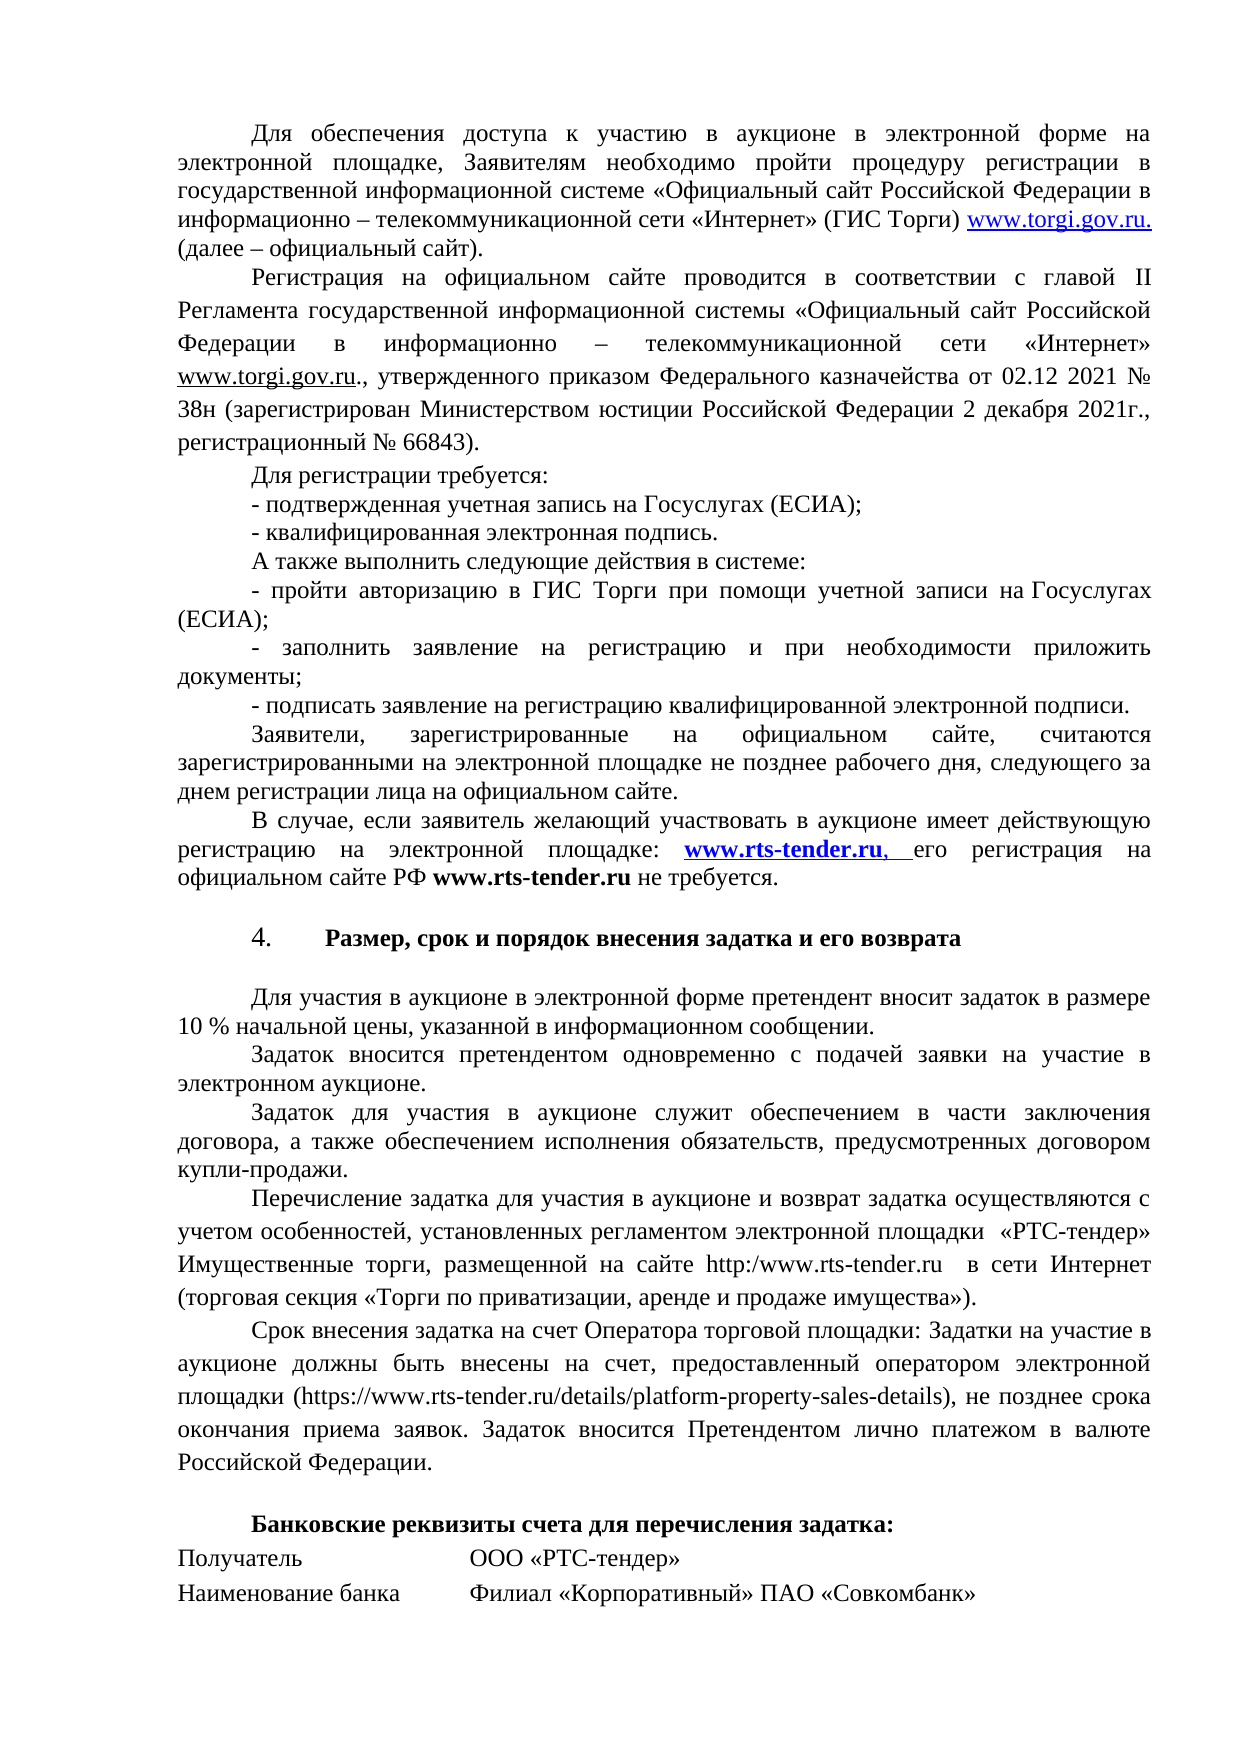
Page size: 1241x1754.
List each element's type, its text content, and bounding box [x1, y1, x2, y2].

text А также выполнить следующие действия в системе: [177, 546, 1152, 575]
text - заполнить заявление на регистрацию и при необходимости приложить документы; [177, 632, 1152, 690]
table_cell Наименование банка [177, 1572, 469, 1607]
text Задаток для участия в аукционе служит обеспечением в части заключения договора, а также обеспечением исполнения обязательств, предусмотренных договором купли-продажи. [177, 1097, 1152, 1183]
text - пройти авторизацию в ГИС Торги при помощи учетной записи на Госуслугах (ЕСИА); [177, 575, 1152, 632]
text Срок внесения задатка на счет Оператора торговой площадки: Задатки на участие в аукционе должны быть внесены на счет, предоставленный оператором электронной площадки (https://www.rts-tender.ru/details/platform-property-sales-details), не позднее срока окончания приема заявок. Задаток вносится Претендентом лично платежом в валюте Российской Федерации. [177, 1315, 1152, 1476]
text - подтвержденная учетная запись на Госуслугах (ЕСИА); [177, 489, 1152, 517]
text Перечисление задатка для участия в аукционе и возврат задатка осуществляются с учетом особенностей, установленных регламентом электронной площадки «РТС-тендер» Имущественные торги, размещенной на сайте http:/www.rts-tender.ru в сети Интернет (торговая секция «Торги по приватизации, аренде и продаже имущества»). [177, 1183, 1152, 1311]
text Банковские реквизиты счета для перечисления задатка: [177, 1509, 1152, 1538]
text - квалифицированная электронная подпись. [177, 517, 1152, 546]
table_header ООО «РТС-тендер» [469, 1538, 1129, 1572]
text Для участия в аукционе в электронной форме претендент вносит задаток в размере 10 % начальной цены, указанной в информационном сообщении. [177, 982, 1152, 1039]
table_header Получатель [177, 1538, 469, 1572]
text Для регистрации требуется: [177, 460, 1152, 489]
subtitle Регистрация на официальном сайте проводится в соответствии с главой II Регламента государственной информационной системы «Официальный сайт Российской Федерации в информационно – телекоммуникационной сети «Интернет» www.torgi.gov.ru., утвержденного приказом Федерального казначейства от 02.12 2021 № 38н (зарегистрирован Министерством юстиции Российской Федерации 2 декабря 2021г., регистрационный № 66843). [177, 262, 1152, 456]
text В случае, если заявитель желающий участвовать в аукционе имеет действующую регистрацию на электронной площадке: www.rts-tender.ru, его регистрация на официальном сайте РФ www.rts-tender.ru не требуется. [177, 805, 1152, 891]
text - подписать заявление на регистрацию квалифицированной электронной подписи. [177, 690, 1152, 719]
text Задаток вносится претендентом одновременно с подачей заявки на участие в электронном аукционе. [177, 1039, 1152, 1097]
text Для обеспечения доступа к участию в аукционе в электронной форме на электронной площадке, Заявителям необходимо пройти процедуру регистрации в государственной информационной системе «Официальный сайт Российской Федерации в информационно – телекоммуникационной сети «Интернет» (ГИС Торги) www.torgi.gov.ru. (далее – официальный сайт). [177, 118, 1152, 262]
table_cell Филиал «Корпоративный» ПАО «Совкомбанк» [469, 1572, 1129, 1607]
list Размер, срок и порядок внесения задатка и его возврата [177, 920, 1152, 953]
text Заявители, зарегистрированные на официальном сайте, считаются зарегистрированными на электронной площадке не позднее рабочего дня, следующего за днем регистрации лица на официальном сайте. [177, 719, 1152, 805]
